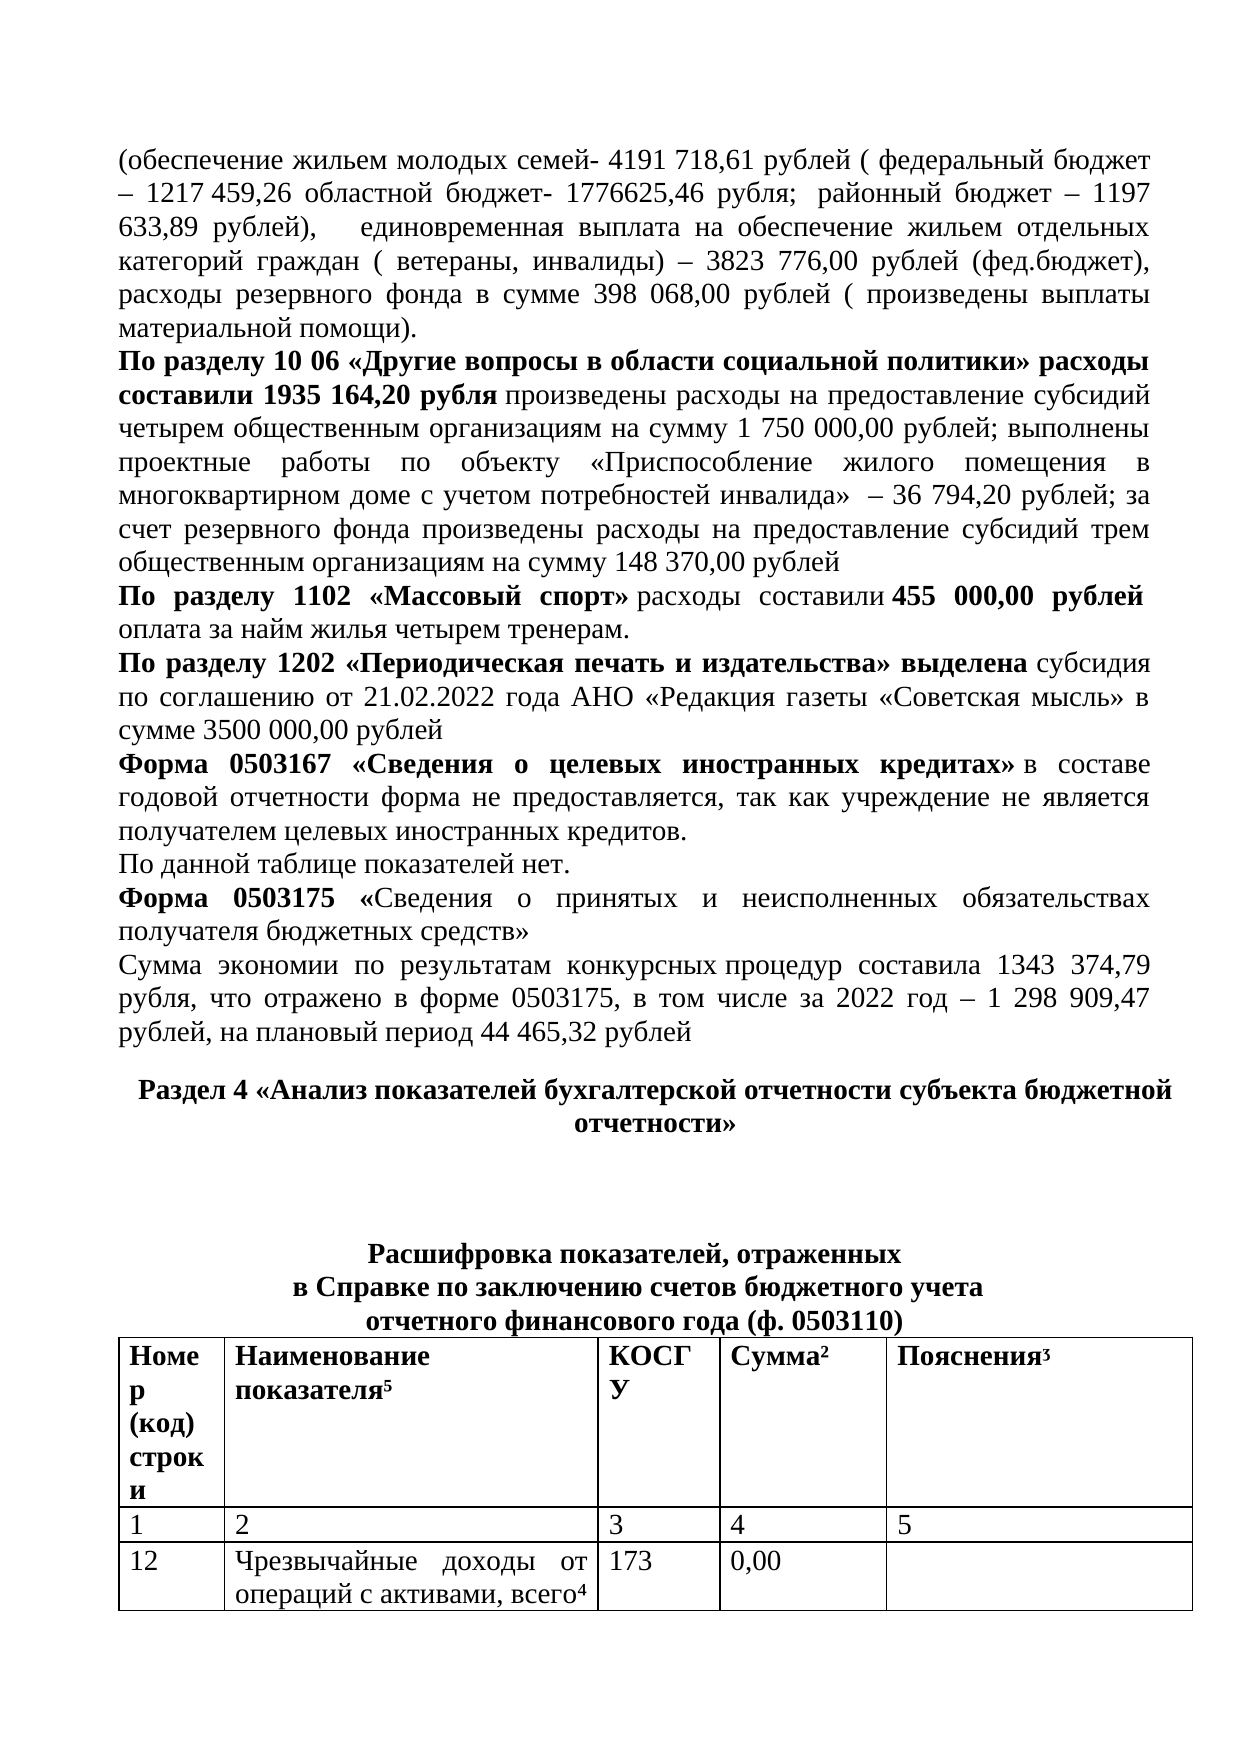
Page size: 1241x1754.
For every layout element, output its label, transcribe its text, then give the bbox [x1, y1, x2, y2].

table_cell Раздел 4 «Анализ показателей бухгалтерской отчетности субъекта бюджетной отчетности» [887, 1508, 1192, 1541]
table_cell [225, 1543, 597, 1610]
table_cell Раздел 4 «Анализ показателей бухгалтерской отчетности субъекта бюджетной отчетности» [225, 1338, 597, 1506]
table_cell Раздел 4 «Анализ показателей бухгалтерской отчетности субъекта бюджетной отчетности» [721, 1338, 886, 1506]
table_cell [599, 1543, 719, 1610]
table_cell Раздел 4 «Анализ показателей бухгалтерской отчетности субъекта бюджетной отчетности» [599, 1338, 719, 1506]
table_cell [721, 1543, 886, 1610]
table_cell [118, 142, 1192, 1072]
table_cell Раздел 4 «Анализ показателей бухгалтерской отчетности субъекта бюджетной отчетности» [225, 1508, 597, 1541]
table_cell Раздел 4 «Анализ показателей бухгалтерской отчетности субъекта бюджетной отчетности» [118, 1072, 1192, 1337]
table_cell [887, 1543, 1192, 1610]
table_cell Раздел 4 «Анализ показателей бухгалтерской отчетности субъекта бюджетной отчетности» [120, 1338, 224, 1506]
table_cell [120, 1543, 224, 1610]
table_cell Раздел 4 «Анализ показателей бухгалтерской отчетности субъекта бюджетной отчетности» [721, 1508, 886, 1541]
table_cell Раздел 4 «Анализ показателей бухгалтерской отчетности субъекта бюджетной отчетности» [887, 1338, 1192, 1506]
